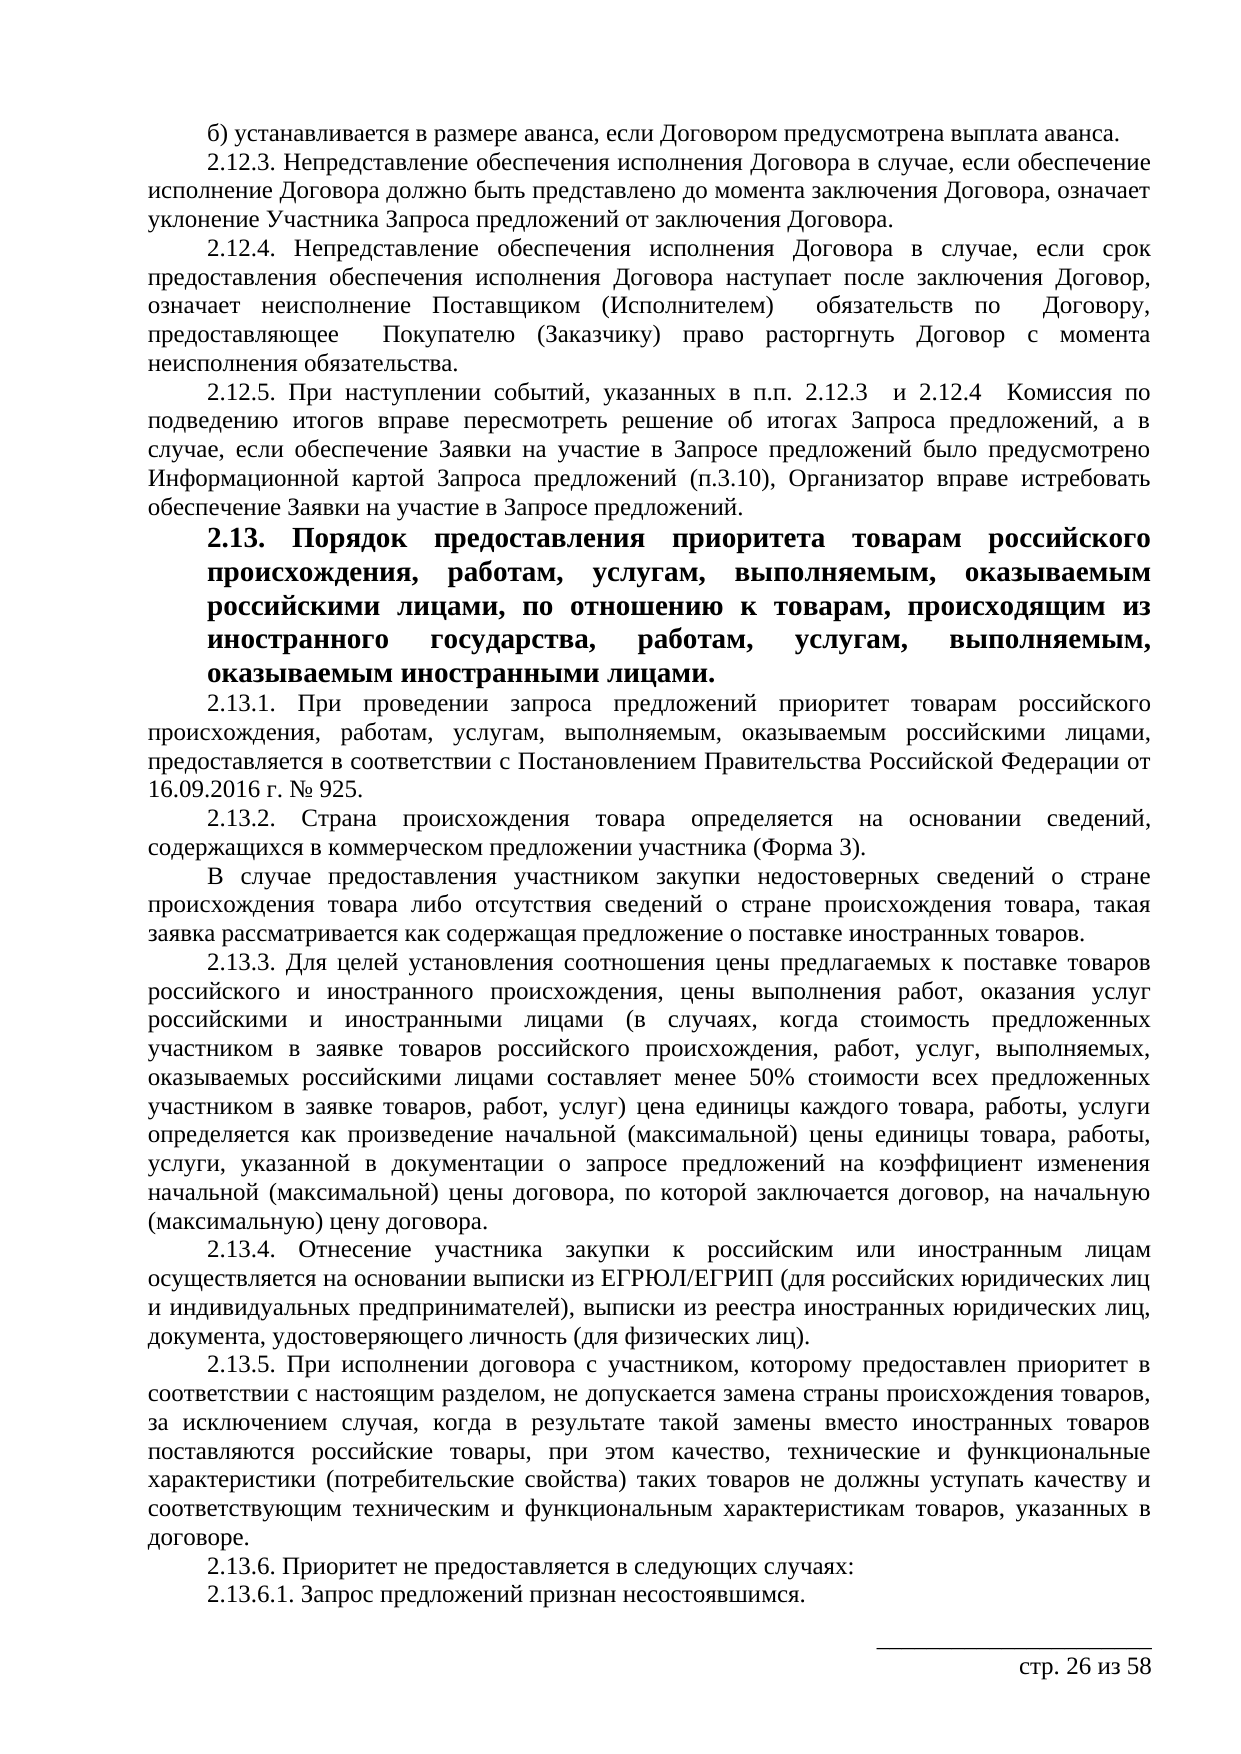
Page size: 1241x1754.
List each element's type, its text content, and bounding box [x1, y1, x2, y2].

text 2.12.4. Непредставление обеспечения исполнения Договора в случае, если срок предоставления обеспечения исполнения Договора наступает после заключения Договор, означает неисполнение Поставщиком (Исполнителем) обязательств по Договору, предоставляющее Покупателю (Заказчику) право расторгнуть Договор с момента неисполнения обязательства. [148, 233, 1152, 377]
text 2.12.5. При наступлении событий, указанных в п.п. 2.12.3 и 2.12.4 Комиссия по подведению итогов вправе пересмотреть решение об итогах Запроса предложений, а в случае, если обеспечение Заявки на участие в Запросе предложений было предусмотрено Информационной картой Запроса предложений (п.3.10), Организатор вправе истребовать обеспечение Заявки на участие в Запросе предложений. [148, 377, 1152, 521]
list В случае предоставления участником закупки недостоверных сведений о стране происхождения товара либо отсутствия сведений о стране происхождения товара, такая заявка рассматривается как содержащая предложение о поставке иностранных товаров. [148, 861, 1152, 947]
list 2.13.5. При исполнении договора с участником, которому предоставлен приоритет в соответствии с настоящим разделом, не допускается замена страны происхождения товаров, за исключением случая, когда в результате такой замены вместо иностранных товаров поставляются российские товары, при этом качество, технические и функциональные характеристики (потребительские свойства) таких товаров не должны уступать качеству и соответствующим техническим и функциональным характеристикам товаров, указанных в договоре. [148, 1349, 1152, 1551]
text 2.12.3. Непредставление обеспечения исполнения Договора в случае, если обеспечение исполнение Договора должно быть представлено до момента заключения Договора, означает уклонение Участника Запроса предложений от заключения Договора. [148, 147, 1152, 233]
subtitle 2.13. Порядок предоставления приоритета товарам российского происхождения, работам, услугам, выполняемым, оказываемым российскими лицами, по отношению к товарам, происходящим из иностранного государства, работам, услугам, выполняемым, оказываемым иностранными лицами. [207, 521, 1152, 688]
list 2.13.4. Отнесение участника закупки к российским или иностранным лицам осуществляется на основании выписки из ЕГРЮЛ/ЕГРИП (для российских юридических лиц и индивидуальных предпринимателей), выписки из реестра иностранных юридических лиц, документа, удостоверяющего личность (для физических лиц). [148, 1234, 1152, 1349]
list 2.13.2. Страна происхождения товара определяется на основании сведений, содержащихся в коммерческом предложении участника (Форма 3). [148, 803, 1152, 861]
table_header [136, 118, 1163, 147]
list 2.13.6. Приоритет не предоставляется в следующих случаях: [148, 1551, 1152, 1579]
list 2.13.1. При проведении запроса предложений приоритет товарам российского происхождения, работам, услугам, выполняемым, оказываемым российскими лицами, предоставляется в соответствии с Постановлением Правительства Российской Федерации от 16.09.2016 г. № 925. [148, 688, 1152, 803]
list 2.13.6.1. Запрос предложений признан несостоявшимся. [148, 1579, 1152, 1608]
list 2.13.3. Для целей установления соотношения цены предлагаемых к поставке товаров российского и иностранного происхождения, цены выполнения работ, оказания услуг российскими и иностранными лицами (в случаях, когда стоимость предложенных участником в заявке товаров российского происхождения, работ, услуг, выполняемых, оказываемых российскими лицами составляет менее 50% стоимости всех предложенных участником в заявке товаров, работ, услуг) цена единицы каждого товара, работы, услуги определяется как произведение начальной (максимальной) цены единицы товара, работы, услуги, указанной в документации о запросе предложений на коэффициент изменения начальной (максимальной) цены договора, по которой заключается договор, на начальную (максимальную) цену договора. [148, 947, 1152, 1234]
